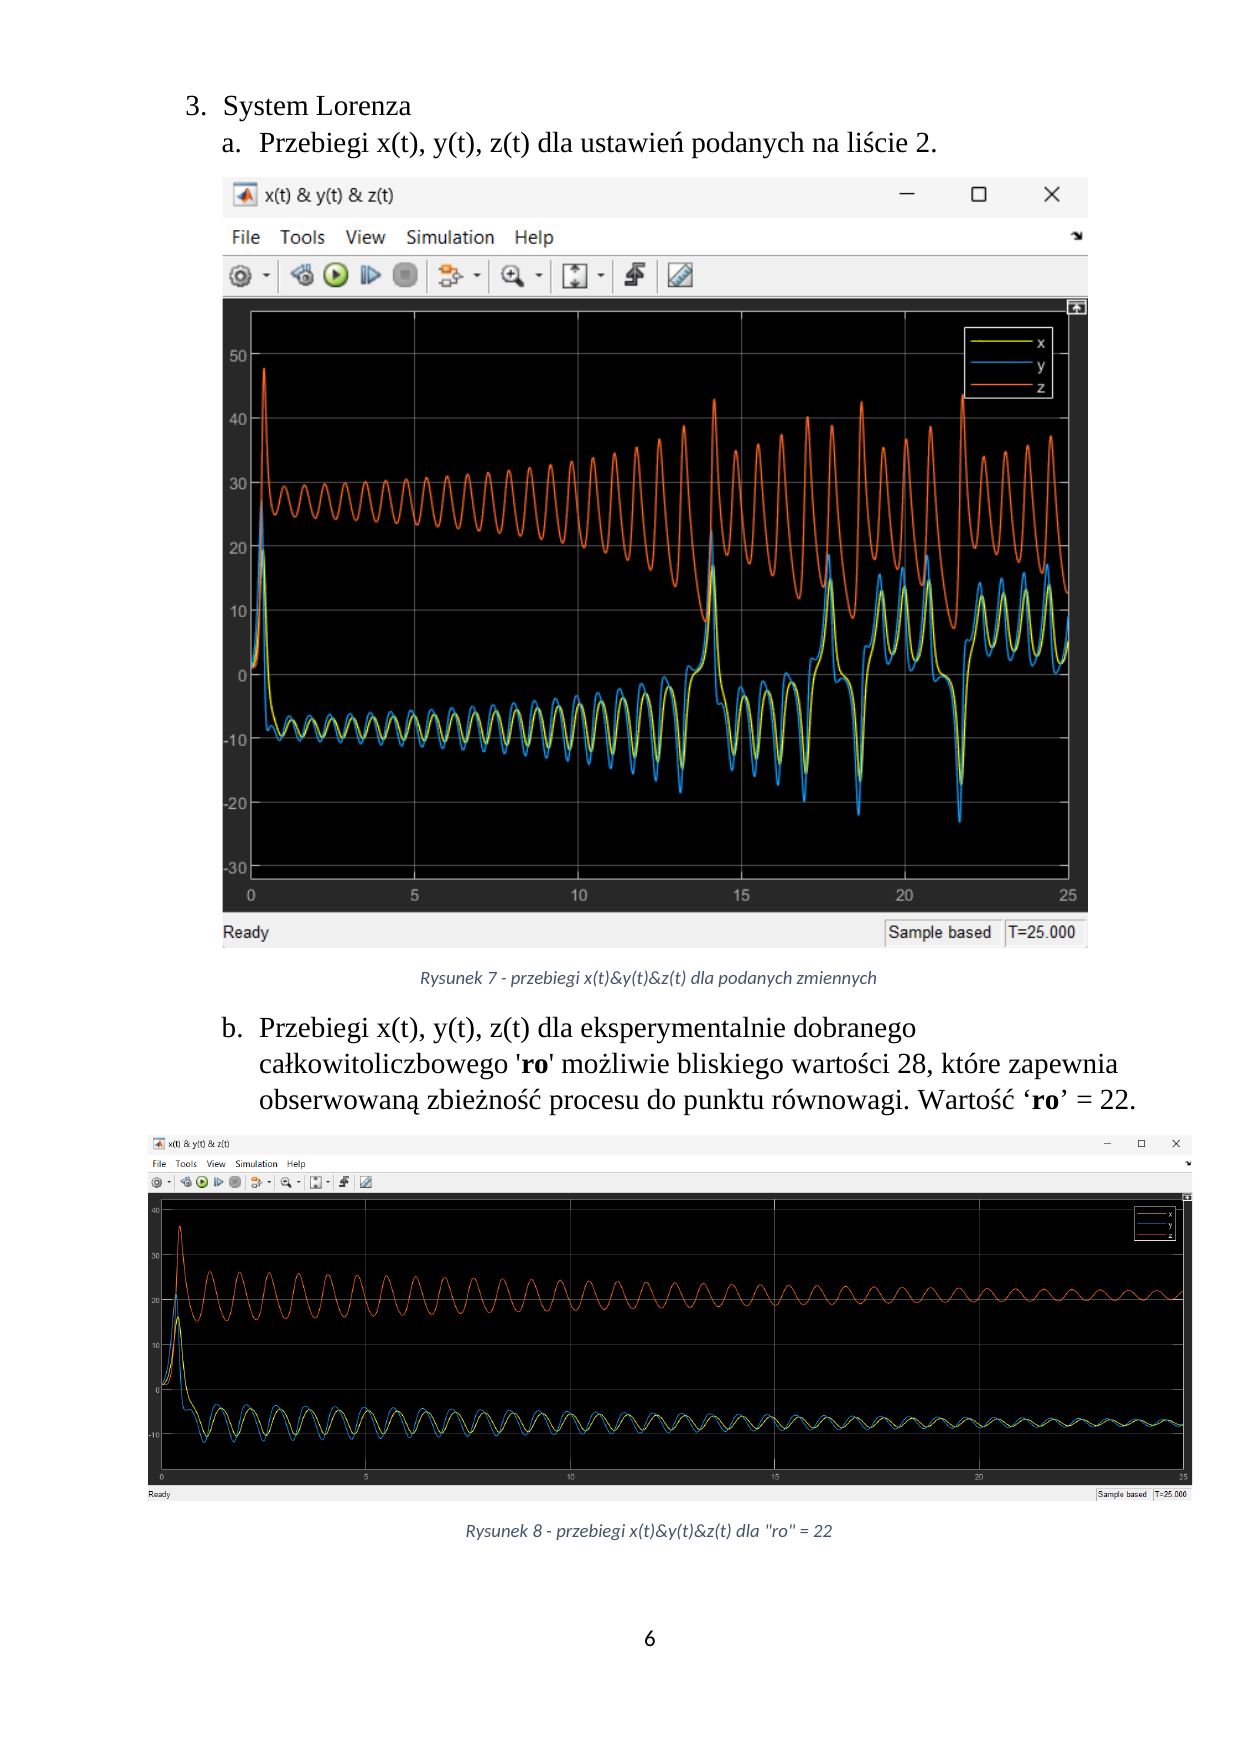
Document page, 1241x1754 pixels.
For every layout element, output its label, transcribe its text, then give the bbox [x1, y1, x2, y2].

picture [147, 1135, 1193, 1501]
list Przebiegi x(t), y(t), z(t) dla ustawień podanych na liście 2. [221, 125, 1152, 158]
text Rysunek 8 - przebiegi x(t)&y(t)&z(t) dla "ro" = 22 [148, 1519, 1152, 1542]
picture [222, 177, 1088, 948]
list System Lorenza [185, 88, 1152, 122]
list Przebiegi x(t), y(t), z(t) dla eksperymentalnie dobranego całkowitoliczbowego 'ro' możliwie bliskiego wartości 28, które zapewnia obserwowaną zbieżność procesu do punktu równowagi. Wartość ‘ro’ = 22. [221, 1010, 1152, 1116]
text Rysunek 7 - przebiegi x(t)&y(t)&z(t) dla podanych zmiennych [148, 966, 1152, 989]
